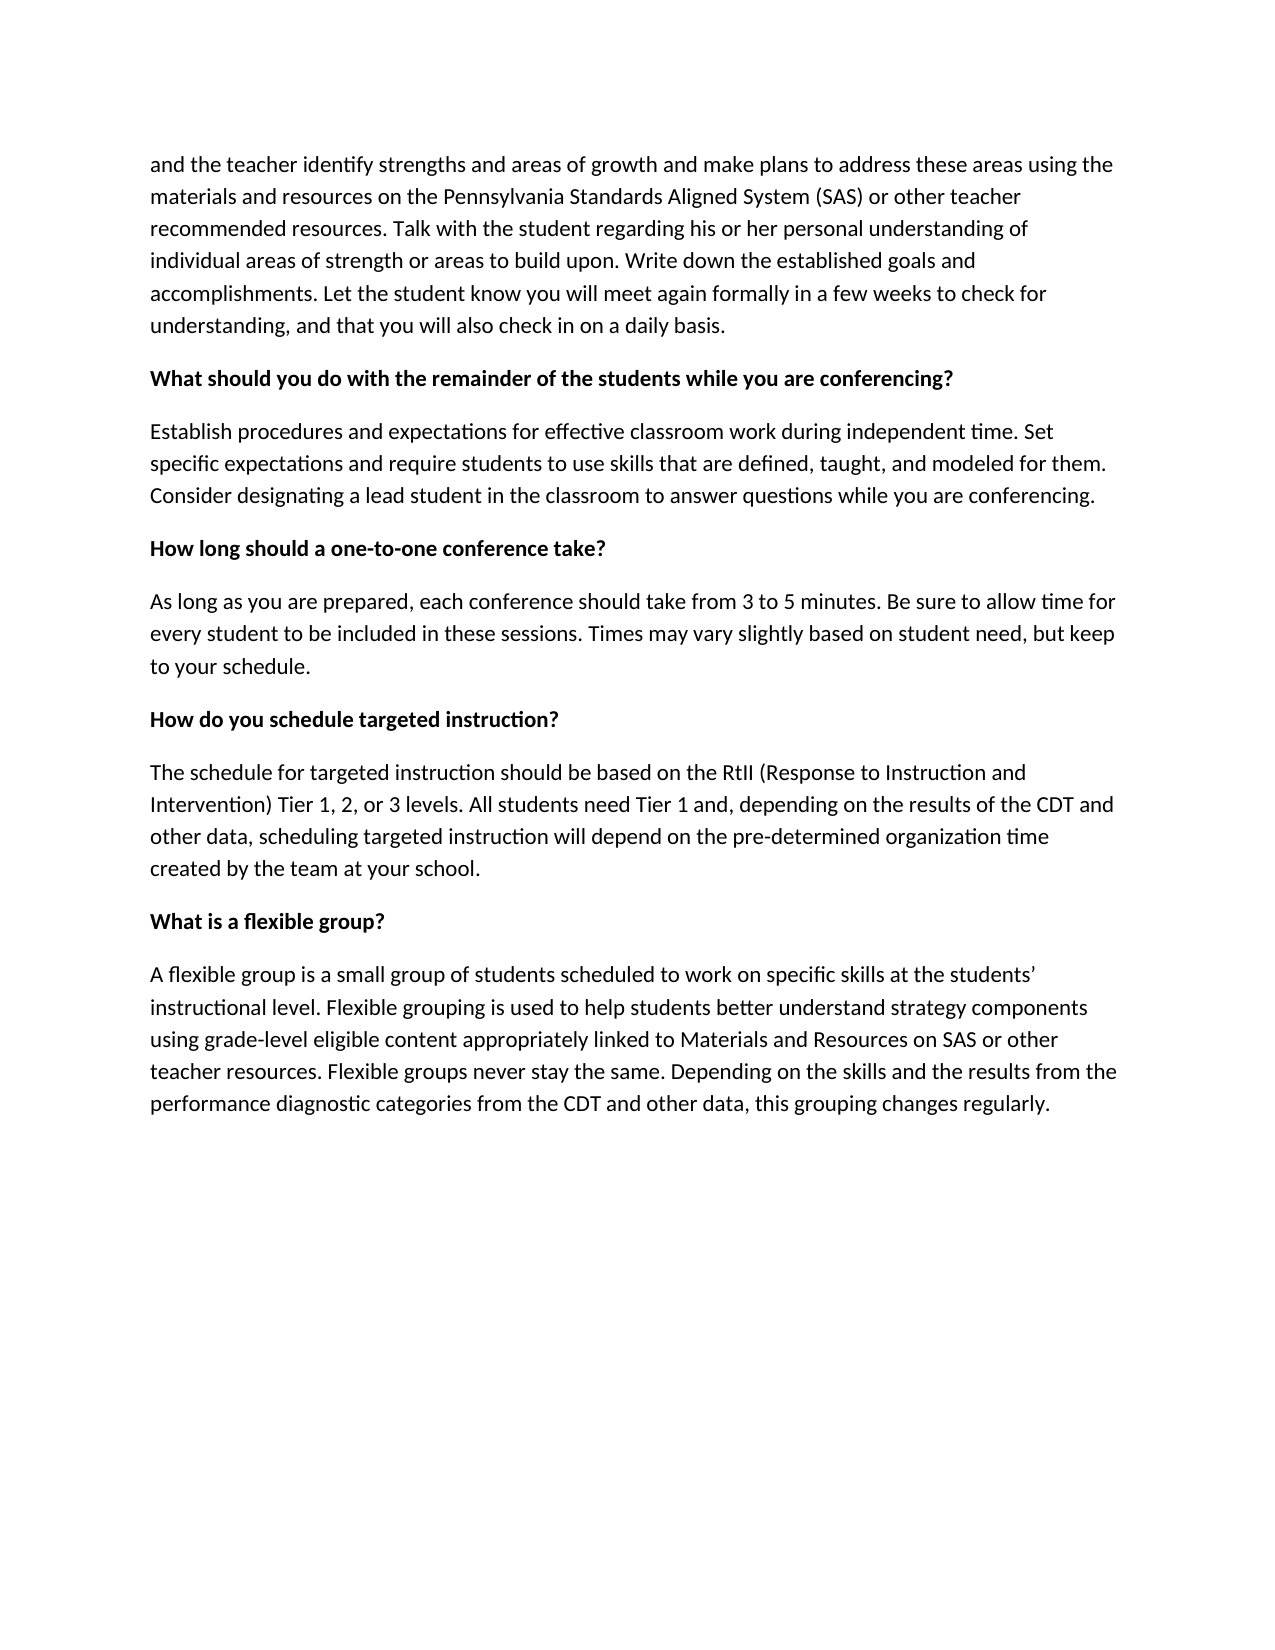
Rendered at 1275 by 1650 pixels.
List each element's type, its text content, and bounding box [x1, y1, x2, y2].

text How do you schedule targeted instruction? [150, 705, 1125, 733]
text As long as you are prepared, each conference should take from 3 to 5 minutes. Be sure to allow time for every student to be included in these sessions. Times may vary slightly based on student need, but keep to your schedule. [150, 587, 1125, 680]
text What should you do with the remainder of the students while you are conferencing? [150, 364, 1125, 392]
text The schedule for targeted instruction should be based on the RtII (Response to Instruction and Intervention) Tier 1, 2, or 3 levels. All students need Tier 1 and, depending on the results of the CDT and other data, scheduling targeted instruction will depend on the pre-determined organization time created by the team at your school. [150, 758, 1125, 882]
text How long should a one-to-one conference take? [150, 534, 1125, 562]
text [150, 150, 1125, 339]
text Establish procedures and expectations for effective classroom work during independent time. Set specific expectations and require students to use skills that are defined, taught, and modeled for them. Consider designating a lead student in the classroom to answer questions while you are conferencing. [150, 417, 1125, 509]
text What is a flexible group? [150, 907, 1125, 935]
text A flexible group is a small group of students scheduled to work on specific skills at the students’ instructional level. Flexible grouping is used to help students better understand strategy components using grade-level eligible content appropriately linked to Materials and Resources on SAS or other teacher resources. Flexible groups never stay the same. Depending on the skills and the results from the performance diagnostic categories from the CDT and other data, this grouping changes regularly. [150, 960, 1125, 1117]
